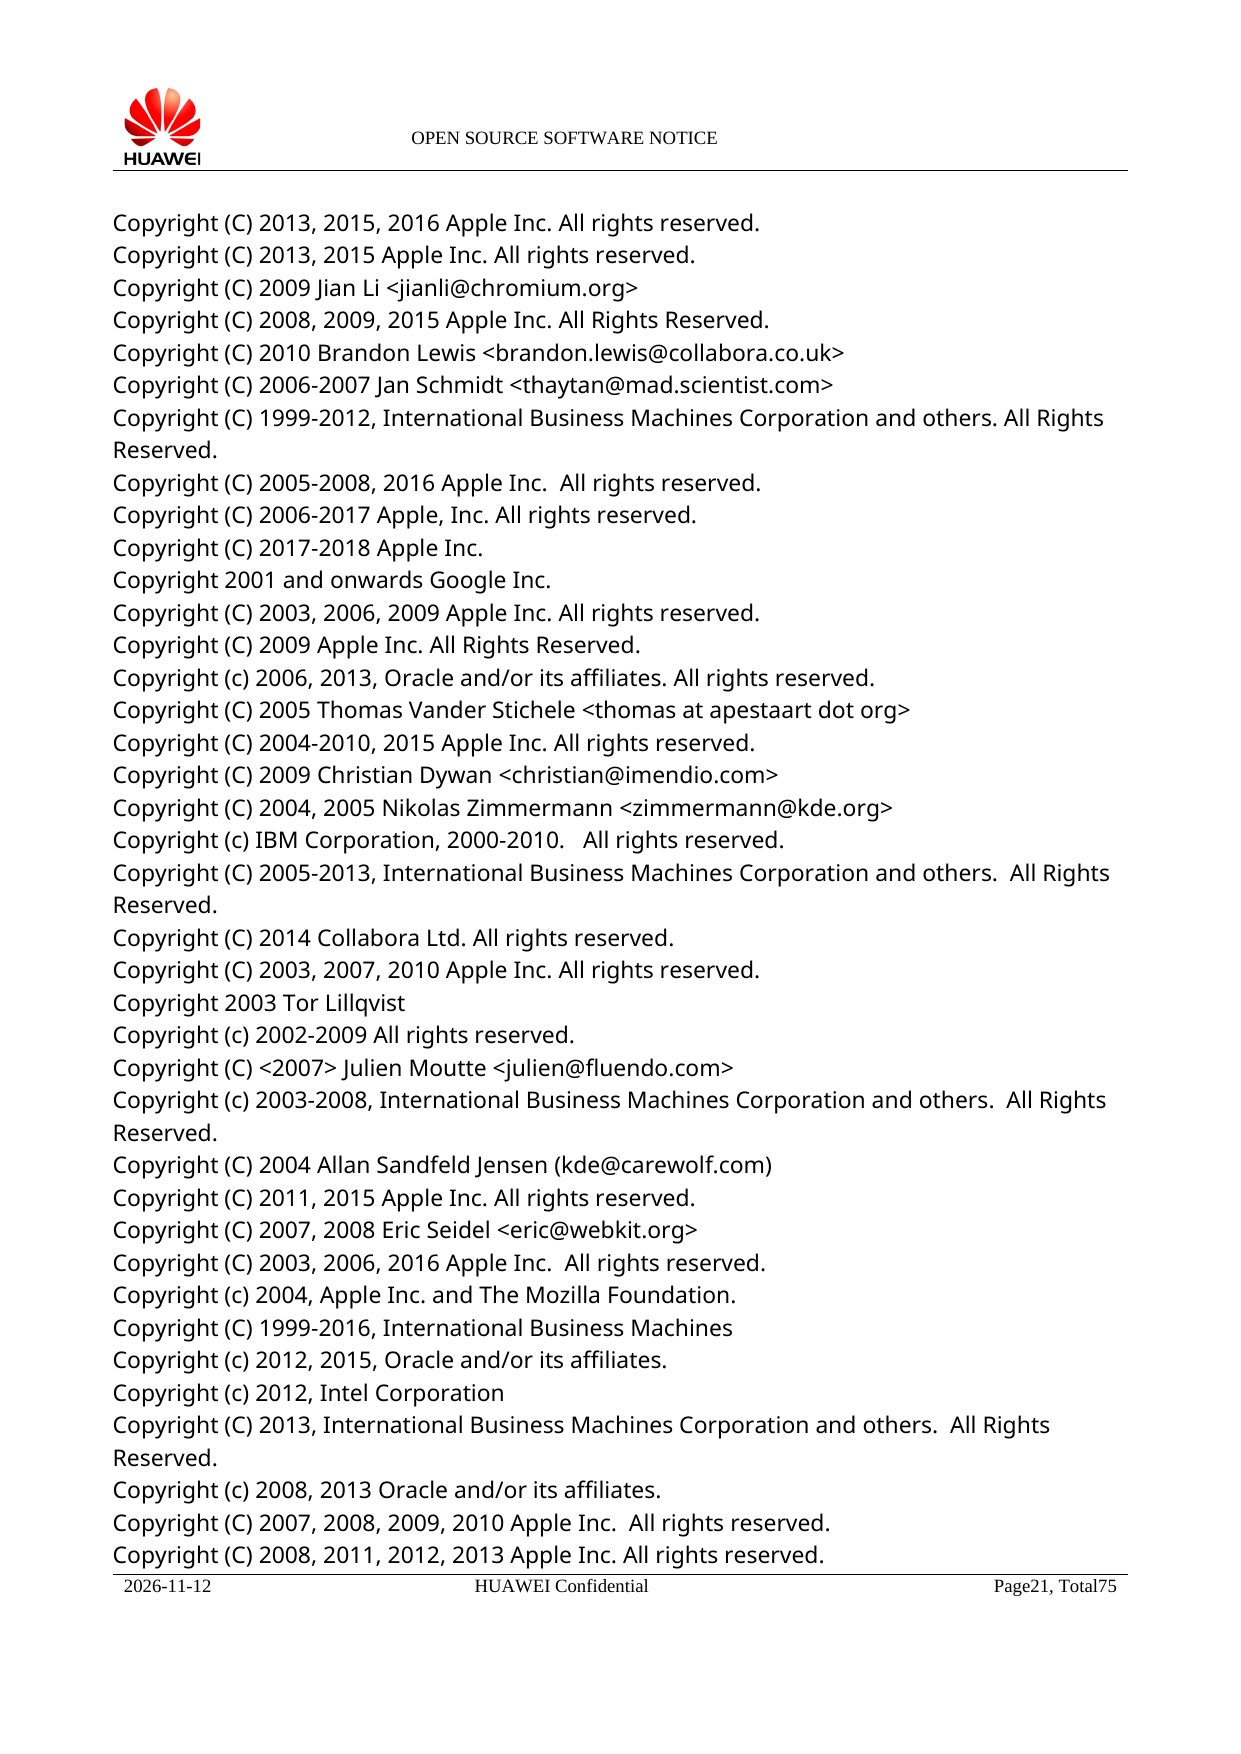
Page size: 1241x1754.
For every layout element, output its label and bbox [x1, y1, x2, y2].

picture [124, 88, 201, 165]
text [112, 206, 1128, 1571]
